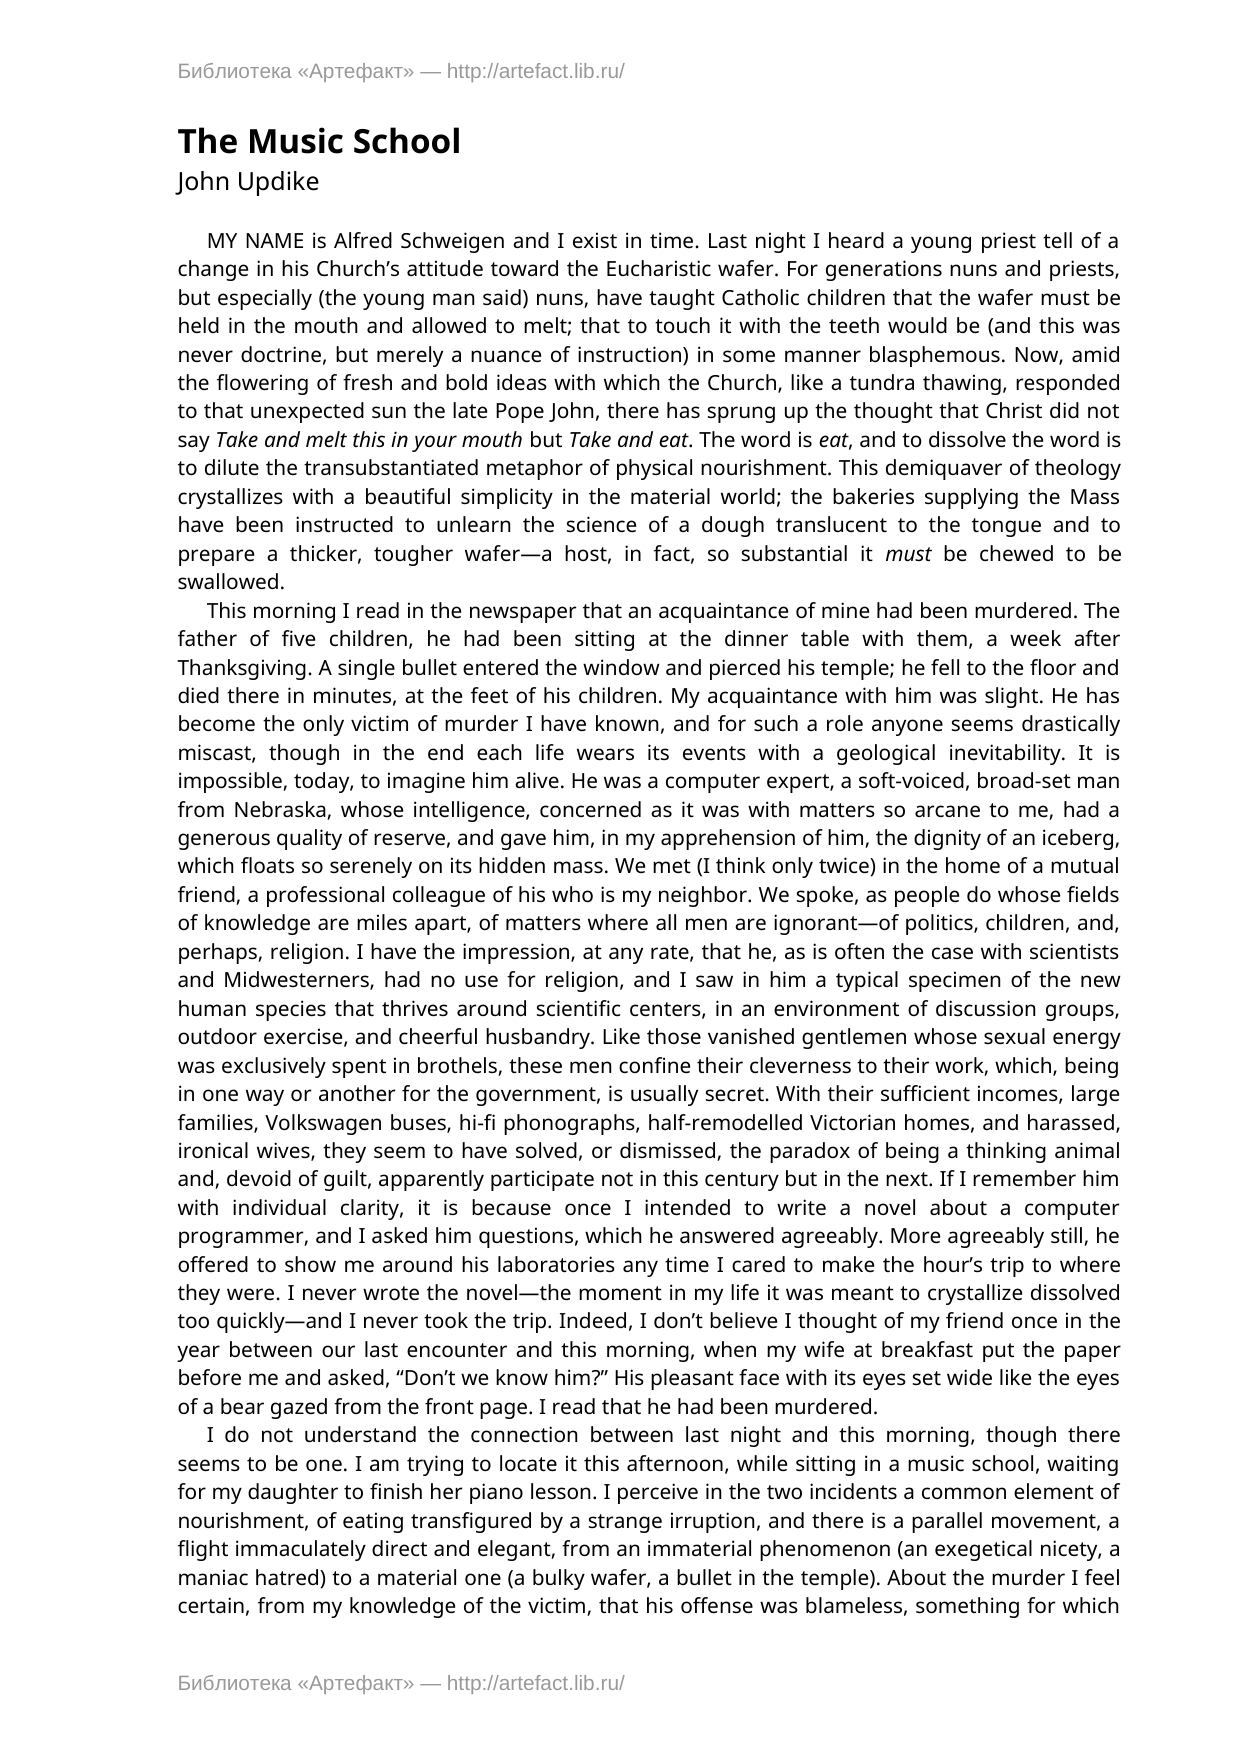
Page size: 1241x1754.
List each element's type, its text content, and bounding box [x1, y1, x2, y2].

text MY NAME is Alfred Schweigen and I exist in time. Last night I heard a young priest tell of a change in his Church’s attitude toward the Eucharistic wafer. For generations nuns and priests, but especially (the young man said) nuns, have taught Catholic children that the wafer must be held in the mouth and allowed to melt; that to touch it with the teeth would be (and this was never doctrine, but merely a nuance of instruction) in some manner blasphemous. Now, amid the flowering of fresh and bold ideas with which the Church, like a tundra thawing, responded to that unexpected sun the late Pope John, there has sprung up the thought that Christ did not say Take and melt this in your mouth but Take and eat. The word is eat, and to dissolve the word is to dilute the transubstantiated metaphor of physical nourishment. This demiquaver of theology crystallizes with a beautiful simplicity in the material world; the bakeries supplying the Mass have been instructed to unlearn the science of a dough translucent to the tongue and to prepare a thicker, tougher wafer—a host, in fact, so substantial it must be chewed to be swallowed. [177, 226, 1122, 596]
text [177, 1420, 1122, 1619]
text This morning I read in the newspaper that an acquaintance of mine had been murdered. The father of five children, he had been sitting at the dinner table with them, a week after Thanksgiving. A single bullet entered the window and pierced his temple; he fell to the floor and died there in minutes, at the feet of his children. My acquaintance with him was slight. He has become the only victim of murder I have known, and for such a role anyone seems drastically miscast, though in the end each life wears its events with a geological inevitability. It is impossible, today, to imagine him alive. He was a computer expert, a soft-voiced, broad-set man from Nebraska, whose intelligence, concerned as it was with matters so arcane to me, had a generous quality of reserve, and gave him, in my apprehension of him, the dignity of an iceberg, which floats so serenely on its hidden mass. We met (I think only twice) in the home of a mutual friend, a professional colleague of his who is my neighbor. We spoke, as people do whose fields of knowledge are miles apart, of matters where all men are ignorant—of politics, children, and, perhaps, religion. I have the impression, at any rate, that he, as is often the case with scientists and Midwesterners, had no use for religion, and I saw in him a typical specimen of the new human species that thrives around scientific centers, in an environment of discussion groups, outdoor exercise, and cheerful husbandry. Like those vanished gentlemen whose sexual energy was exclusively spent in brothels, these men confine their cleverness to their work, which, being in one way or another for the government, is usually secret. With their sufficient incomes, large families, Volkswagen buses, hi-fi phonographs, half-remodelled Victorian homes, and harassed, ironical wives, they seem to have solved, or dismissed, the paradox of being a thinking animal and, devoid of guilt, apparently participate not in this century but in the next. If I remember him with individual clarity, it is because once I intended to write a novel about a computer programmer, and I asked him questions, which he answered agreeably. More agreeably still, he offered to show me around his laboratories any time I cared to make the hour’s trip to where they were. I never wrote the novel—the moment in my life it was meant to crystallize dissolved too quickly—and I never took the trip. Indeed, I don’t believe I thought of my friend once in the year between our last encounter and this morning, when my wife at breakfast put the paper before me and asked, “Don’t we know him?” His pleasant face with its eyes set wide like the eyes of a bear gazed from the front page. I read that he had been murdered. [177, 596, 1122, 1420]
subtitle The Music School [177, 118, 1122, 163]
subtitle John Updike [177, 163, 1122, 198]
